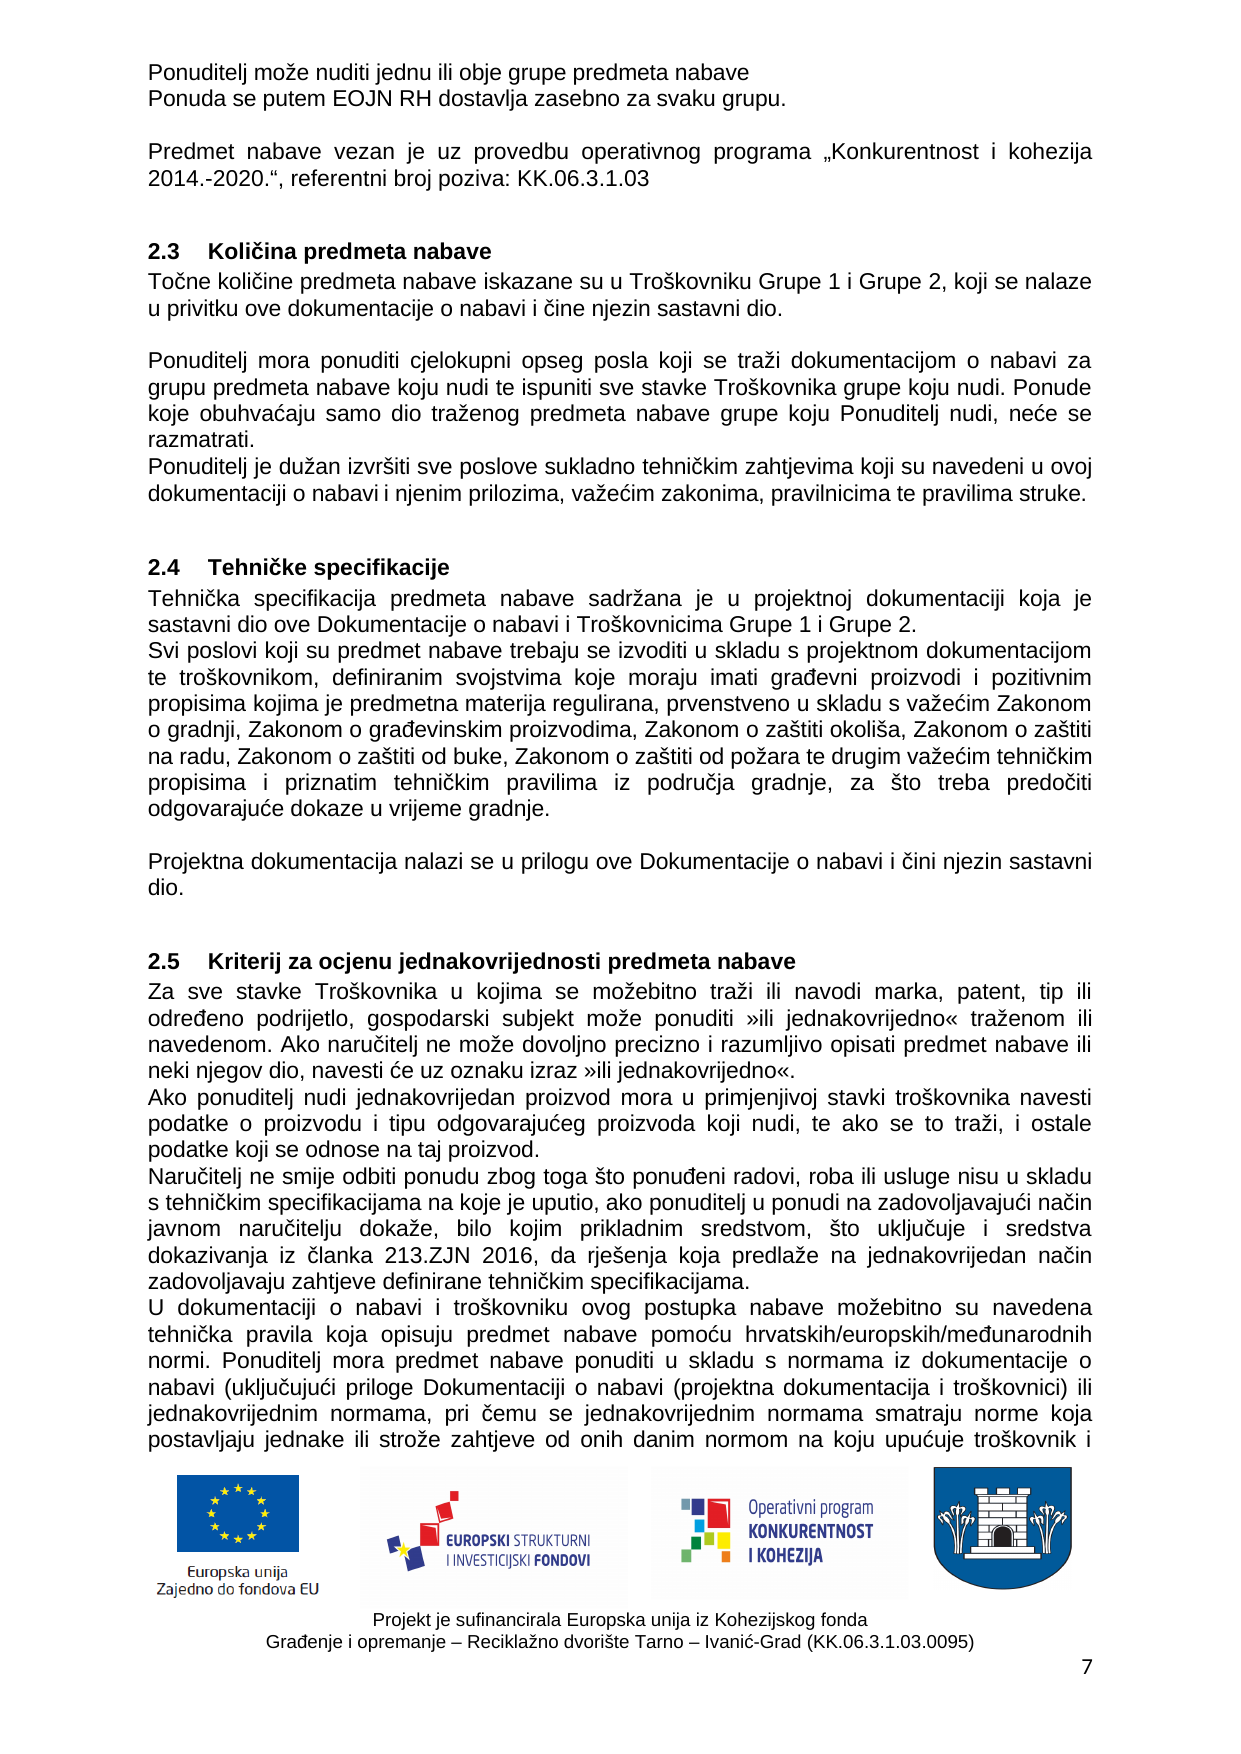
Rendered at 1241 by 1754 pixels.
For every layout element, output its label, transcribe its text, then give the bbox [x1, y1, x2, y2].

text Ponuda se putem EOJN RH dostavlja zasebno za svaku grupu. [148, 85, 1093, 112]
text Za sve stavke Troškovnika u kojima se možebitno traži ili navodi marka, patent, tip ili određeno podrijetlo, gospodarski subjekt može ponuditi »ili jednakovrijedno« traženom ili navedenom. Ako naručitelj ne može dovoljno precizno i razumljivo opisati predmet nabave ili neki njegov dio, navesti će uz oznaku izraz »ili jednakovrijedno«. [148, 978, 1093, 1083]
subtitle Kriterij za ocjenu jednakovrijednosti predmeta nabave [148, 948, 1093, 974]
picture [932, 1466, 1073, 1590]
text Projektna dokumentacija nalazi se u prilogu ove Dokumentacije o nabavi i čini njezin sastavni dio. [148, 848, 1093, 901]
picture [359, 1466, 629, 1609]
text Ponuditelj je dužan izvršiti sve poslove sukladno tehničkim zahtjevima koji su navedeni u ovoj dokumentaciji o nabavi i njenim prilozima, važećim zakonima, pravilnicima te pravilima struke. [148, 453, 1093, 507]
text Ponuditelj može nuditi jednu ili obje grupe predmeta nabave [148, 59, 1093, 85]
text Ponuditelj mora ponuditi cjelokupni opseg posla koji se traži dokumentacijom o nabavi za grupu predmeta nabave koju nudi te ispuniti sve stavke Troškovnika grupe koju nudi. Ponude koje obuhvaćaju samo dio traženog predmeta nabave grupe koju Ponuditelj nudi, neće se razmatrati. [148, 347, 1093, 453]
subtitle Količina predmeta nabave [148, 238, 1093, 264]
subtitle Tehničke specifikacije [148, 554, 1093, 581]
picture [651, 1466, 909, 1600]
text Predmet nabave vezan je uz provedbu operativnog programa „Konkurentnost i kohezija 2014.-2020.“, referentni broj poziva: KK.06.3.1.03 [148, 138, 1093, 191]
text Tehnička specifikacija predmeta nabave sadržana je u projektnoj dokumentaciji koja je sastavni dio ove Dokumentacije o nabavi i Troškovnicima Grupe 1 i Grupe 2. [148, 584, 1093, 637]
picture [147, 1466, 329, 1602]
text Ako ponuditelj nudi jednakovrijedan proizvod mora u primjenjivoj stavki troškovnika navesti podatke o proizvodu i tipu odgovarajućeg proizvoda koji nudi, te ako se to traži, i ostale podatke koji se odnose na taj proizvod. [148, 1083, 1093, 1163]
text Naručitelj ne smije odbiti ponudu zbog toga što ponuđeni radovi, roba ili usluge nisu u skladu s tehničkim specifikacijama na koje je uputio, ako ponuditelj u ponudi na zadovoljavajući način javnom naručitelju dokaže, bilo kojim prikladnim sredstvom, što uključuje i sredstva dokazivanja iz članka 213.ZJN 2016, da rješenja koja predlaže na jednakovrijedan način zadovoljavaju zahtjeve definirane tehničkim specifikacijama. [148, 1163, 1093, 1294]
text Točne količine predmeta nabave iskazane su u Troškovniku Grupe 1 i Grupe 2, koji se nalaze u privitku ove dokumentacije o nabavi i čine njezin sastavni dio. [148, 268, 1093, 321]
text Svi poslovi koji su predmet nabave trebaju se izvoditi u skladu s projektnom dokumentacijom te troškovnikom, definiranim svojstvima koje moraju imati građevni proizvodi i pozitivnim propisima kojima je predmetna materija regulirana, prvenstveno u skladu s važećim Zakonom o gradnji, Zakonom o građevinskim proizvodima, Zakonom o zaštiti okoliša, Zakonom o zaštiti na radu, Zakonom o zaštiti od buke, Zakonom o zaštiti od požara te drugim važećim tehničkim propisima i priznatim tehničkim pravilima iz područja gradnje, za što treba predočiti odgovarajuće dokaze u vrijeme gradnje. [148, 637, 1093, 822]
